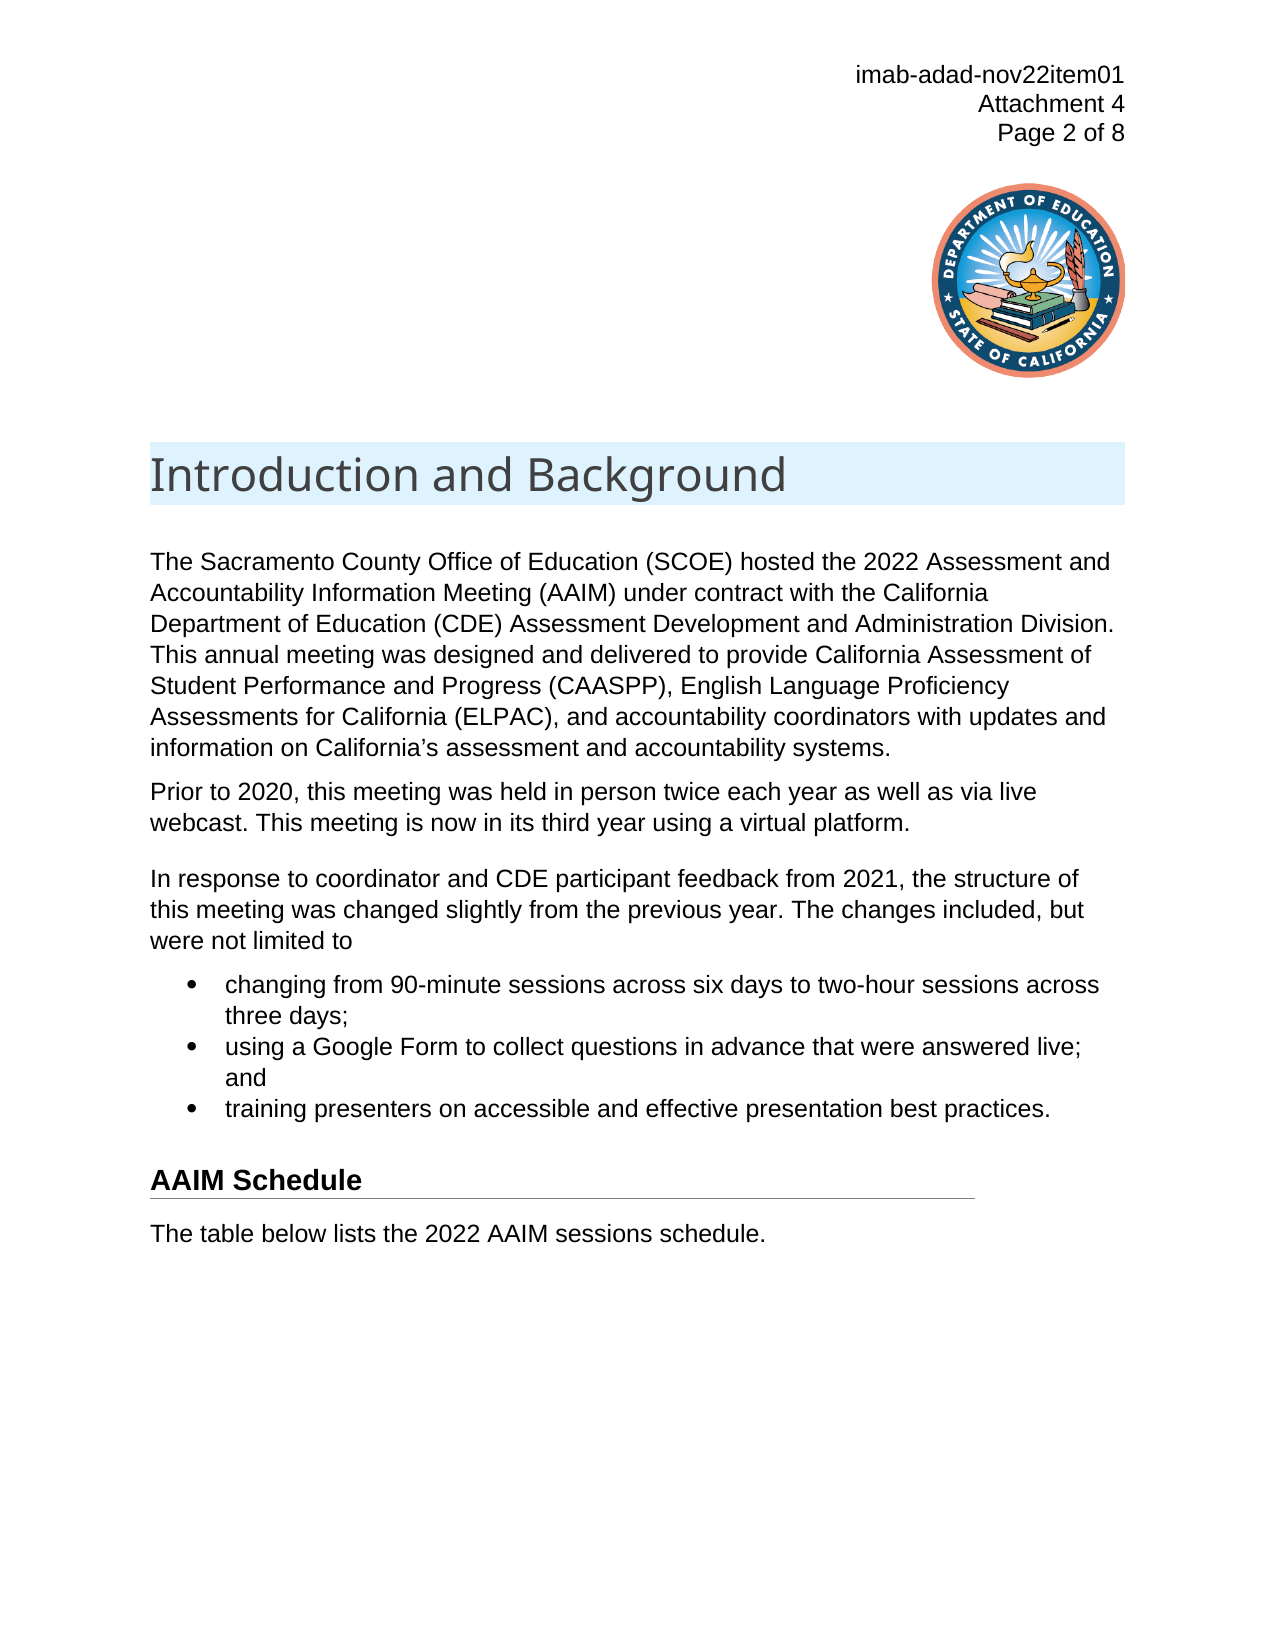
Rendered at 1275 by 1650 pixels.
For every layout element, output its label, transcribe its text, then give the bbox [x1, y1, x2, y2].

picture [931, 183, 1125, 378]
list training presenters on accessible and effective presentation best practices. [187, 1094, 1125, 1123]
text AAIM Schedule [150, 1163, 975, 1198]
text The Sacramento County Office of Education (SCOE) hosted the 2022 Assessment and Accountability Information Meeting (AAIM) under contract with the California Department of Education (CDE) Assessment Development and Administration Division. This annual meeting was designed and delivered to provide California Assessment of Student Performance and Progress (CAASPP), English Language Proficiency Assessments for California (ELPAC), and accountability coordinators with updates and information on California’s assessment and accountability systems. [150, 547, 1125, 762]
text Introduction and Background [150, 442, 1125, 505]
text In response to coordinator and CDE participant feedback from 2021, the structure of this meeting was changed slightly from the previous year. The changes included, but were not limited to [150, 864, 1125, 955]
text The table below lists the 2022 AAIM sessions schedule. [150, 1218, 1125, 1247]
list changing from 90-minute sessions across six days to two-hour sessions across three days; [187, 969, 1125, 1029]
text Prior to 2020, this meeting was held in person twice each year as well as via live webcast. This meeting is now in its third year using a virtual platform. [150, 777, 1125, 837]
list using a Google Form to collect questions in advance that were answered live; and [187, 1032, 1125, 1092]
